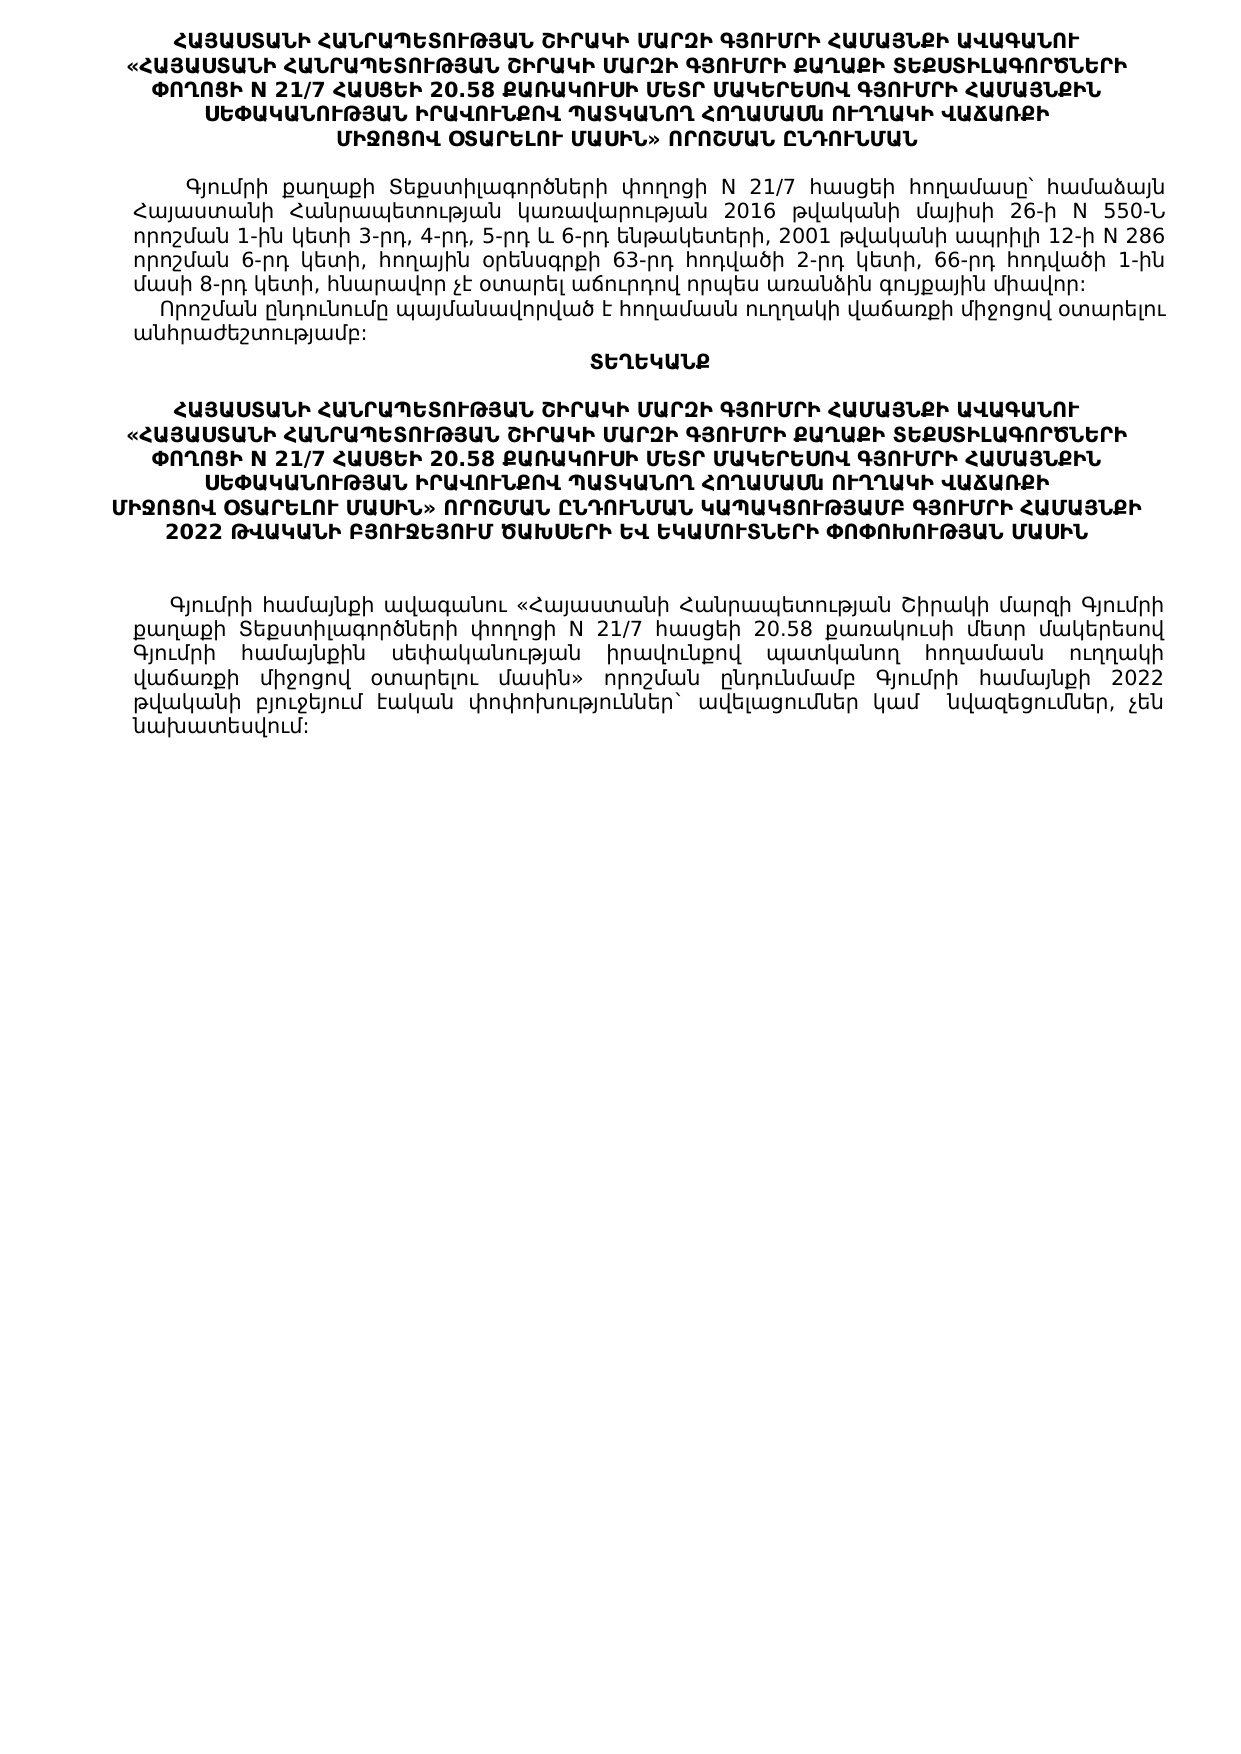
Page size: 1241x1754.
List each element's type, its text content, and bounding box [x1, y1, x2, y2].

text Գյումրի համայնքի ավագանու «Հայաստանի Հանրապետության Շիրակի մարզի Գյումրի քաղաքի Տեքստիլագործների փողոցի N 21/7 հասցեի 20.58 քառակուսի մետր մակերեսով Գյումրի համայնքին սեփականության իրավունքով պատկանող հողամասն ուղղակի վաճառքի միջոցով օտարելու մասին» որոշման ընդունմամբ Գյումրի համայնքի 2022 թվականի բյուջեյում էական փոփոխություններ` ավելացումներ կամ նվազեցումներ, չեն նախատեսվում: [133, 593, 1165, 738]
text ՀԱՅԱՍՏԱՆԻ ՀԱՆՐԱՊԵՏՈՒԹՅԱՆ ՇԻՐԱԿԻ ՄԱՐԶԻ ԳՅՈՒՄՐԻ ՀԱՄԱՅՆՔԻ ԱՎԱԳԱՆՈՒ «ՀԱՅԱՍՏԱՆԻ ՀԱՆՐԱՊԵՏՈՒԹՅԱՆ ՇԻՐԱԿԻ ՄԱՐԶԻ ԳՅՈՒՄՐԻ ՔԱՂԱՔԻ ՏԵՔՍՏԻԼԱԳՈՐԾՆԵՐԻ ՓՈՂՈՑԻ N 21/7 ՀԱՍՑԵԻ 20.58 ՔԱՌԱԿՈՒՍԻ ՄԵՏՐ ՄԱԿԵՐԵՍՈՎ ԳՅՈՒՄՐԻ ՀԱՄԱՅՆՔԻՆ ՍԵՓԱԿԱՆՈՒԹՅԱՆ ԻՐԱՎՈՒՆՔՈՎ ՊԱՏԿԱՆՈՂ ՀՈՂԱՄԱՍն ՈՒՂՂԱԿԻ ՎԱՃԱՌՔԻ ՄԻՋՈՑՈՎ ՕՏԱՐԵԼՈՒ ՄԱՍԻՆ» ՈՐՈՇՄԱՆ ԸՆԴՈՒՆՄԱՆ ԿԱՊԱԿՑՈՒԹՅԱՄԲ ԳՅՈՒՄՐԻ ՀԱՄԱՅՆՔԻ 2022 ԹՎԱԿԱՆԻ ԲՅՈՒՋԵՅՈՒՄ ԾԱԽՍԵՐԻ ԵՎ ԵԿԱՄՈՒՏՆԵՐԻ ՓՈՓՈԽՈՒԹՅԱՆ ՄԱՍԻՆ [88, 398, 1165, 544]
text Որոշման ընդունումը պայմանավորված է հողամասն ուղղակի վաճառքի միջոցով օտարելու անհրաժեշտությամբ: [133, 297, 1167, 345]
text ՏԵՂԵԿԱՆՔ [133, 350, 1167, 374]
text ՀԱՅԱՍՏԱՆԻ ՀԱՆՐԱՊԵՏՈՒԹՅԱՆ ՇԻՐԱԿԻ ՄԱՐԶԻ ԳՅՈՒՄՐԻ ՀԱՄԱՅՆՔԻ ԱՎԱԳԱՆՈՒ «ՀԱՅԱՍՏԱՆԻ ՀԱՆՐԱՊԵՏՈՒԹՅԱՆ ՇԻՐԱԿԻ ՄԱՐԶԻ ԳՅՈՒՄՐԻ ՔԱՂԱՔԻ ՏԵՔՍՏԻԼԱԳՈՐԾՆԵՐԻ ՓՈՂՈՑԻ N 21/7 ՀԱՍՑԵԻ 20.58 ՔԱՌԱԿՈՒՍԻ ՄԵՏՐ ՄԱԿԵՐԵՍՈՎ ԳՅՈՒՄՐԻ ՀԱՄԱՅՆՔԻՆ ՍԵՓԱԿԱՆՈՒԹՅԱՆ ԻՐԱՎՈՒՆՔՈՎ ՊԱՏԿԱՆՈՂ ՀՈՂԱՄԱՍն ՈՒՂՂԱԿԻ ՎԱՃԱՌՔԻ ՄԻՋՈՑՈՎ ՕՏԱՐԵԼՈՒ ՄԱՍԻՆ» ՈՐՈՇՄԱՆ ԸՆԴՈՒՆՄԱՆ [88, 29, 1165, 151]
text Գյումրի քաղաքի Տեքստիլագործների փողոցի N 21/7 հասցեի հողամասը՝ համաձայն Հայաստանի Հանրապետության կառավարության 2016 թվականի մայիսի 26-ի N 550-Ն որոշման 1-ին կետի 3-րդ, 4-րդ, 5-րդ և 6-րդ ենթակետերի, 2001 թվականի ապրիլի 12-ի N 286 որոշման 6-րդ կետի, հողային օրենսգրքի 63-րդ հոդվածի 2-րդ կետի, 66-րդ հոդվածի 1-ին մասի 8-րդ կետի, հնարավոր չէ օտարել աճուրդով որպես առանձին գույքային միավոր: [133, 175, 1167, 297]
